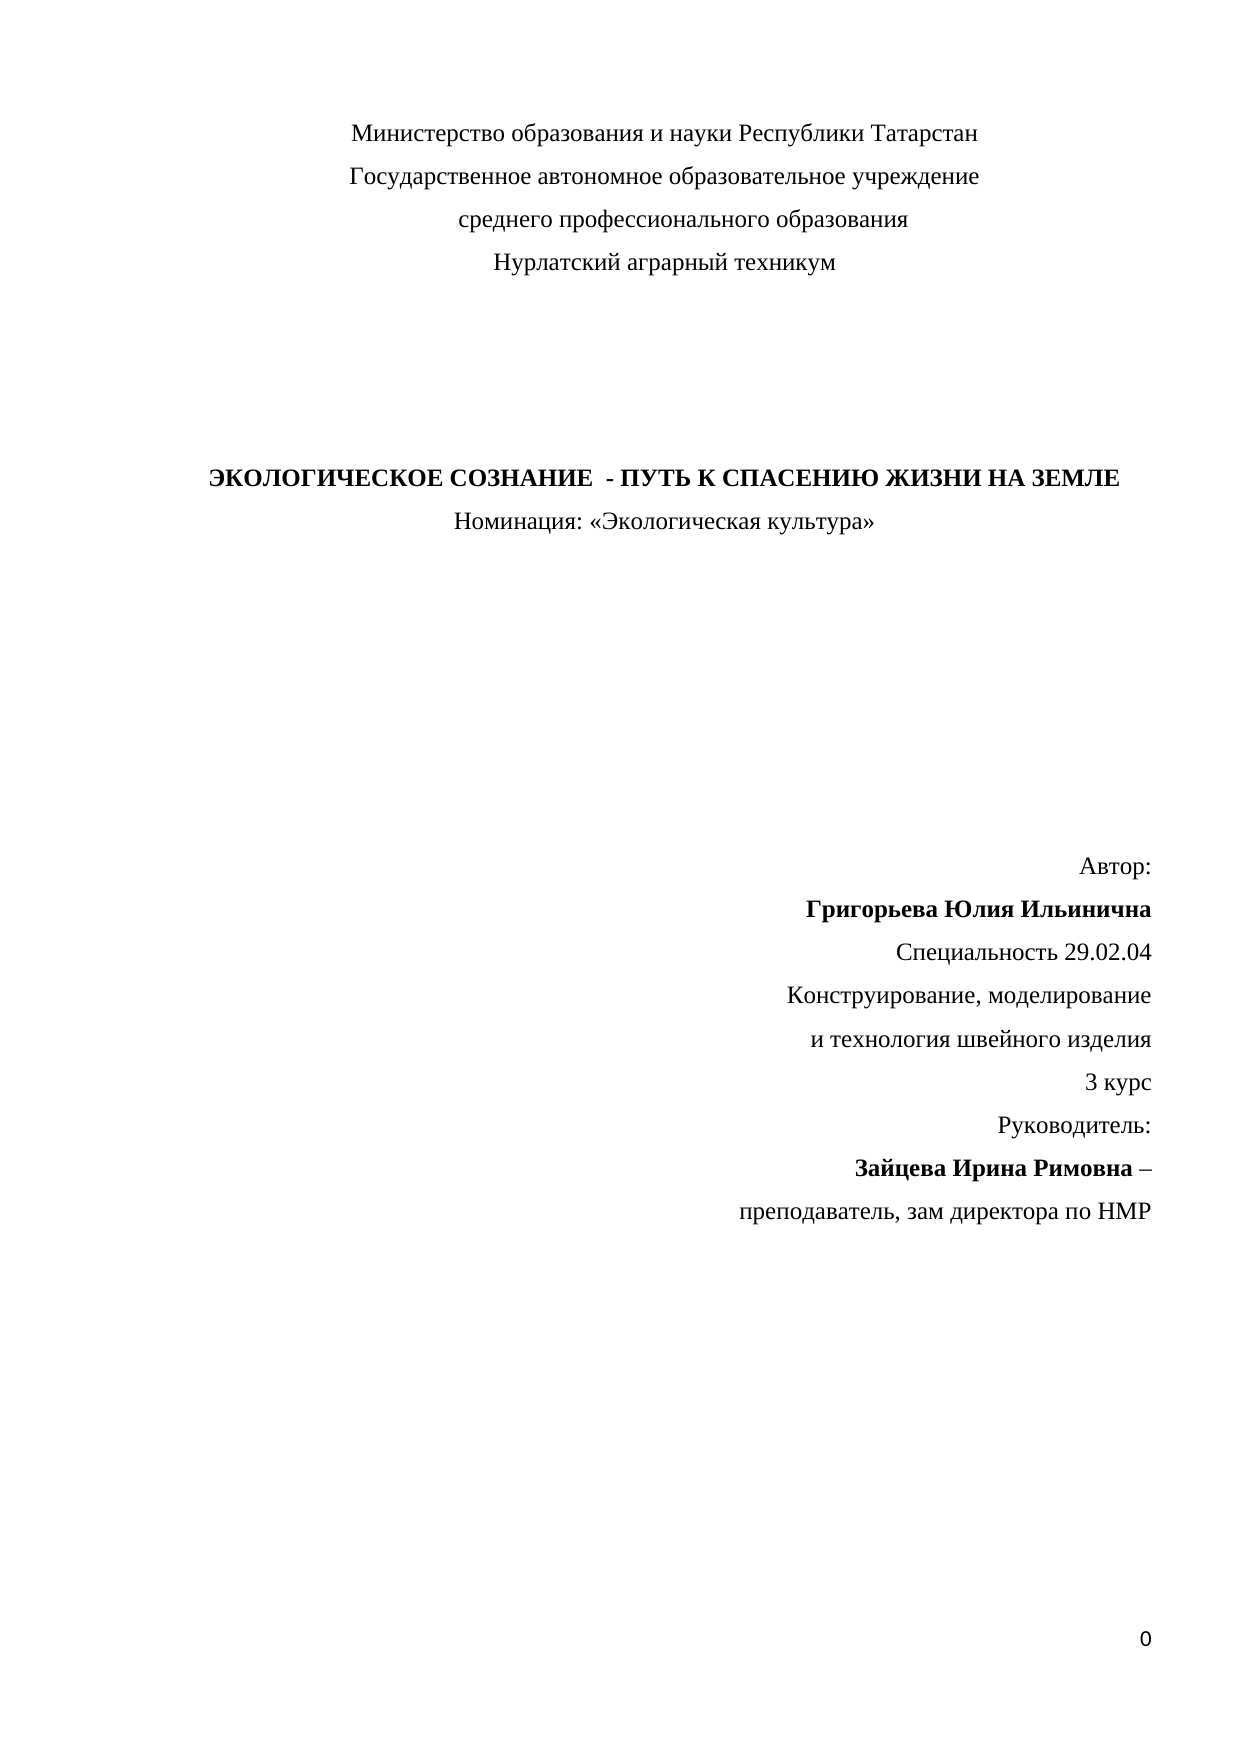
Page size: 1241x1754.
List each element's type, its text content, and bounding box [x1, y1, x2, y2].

text Руководитель: [177, 1110, 1152, 1139]
text Нурлатский аграрный техникум [177, 247, 1152, 276]
text Министерство образования и науки Республики Татарстан [177, 118, 1152, 147]
text Автор: [177, 851, 1152, 880]
text Государственное автономное образовательное учреждение [177, 161, 1152, 190]
text Зайцева Ирина Римовна – [177, 1153, 1152, 1182]
text ЭКОЛОГИЧЕСКОЕ СОЗНАНИЕ - ПУТЬ К СПАСЕНИЮ ЖИЗНИ НА ЗЕМЛЕ [177, 463, 1152, 492]
text Номинация: «Экологическая культура» [177, 506, 1152, 535]
text среднего профессионального образования [177, 204, 1152, 233]
text Григорьева Юлия Ильинична [177, 894, 1152, 923]
text 3 курс [177, 1067, 1152, 1096]
text Специальность 29.02.04 [177, 937, 1152, 966]
text Конструирование, моделирование [177, 981, 1152, 1009]
text преподаватель, зам директора по НМР [177, 1196, 1152, 1225]
text и технология швейного изделия [177, 1024, 1152, 1052]
